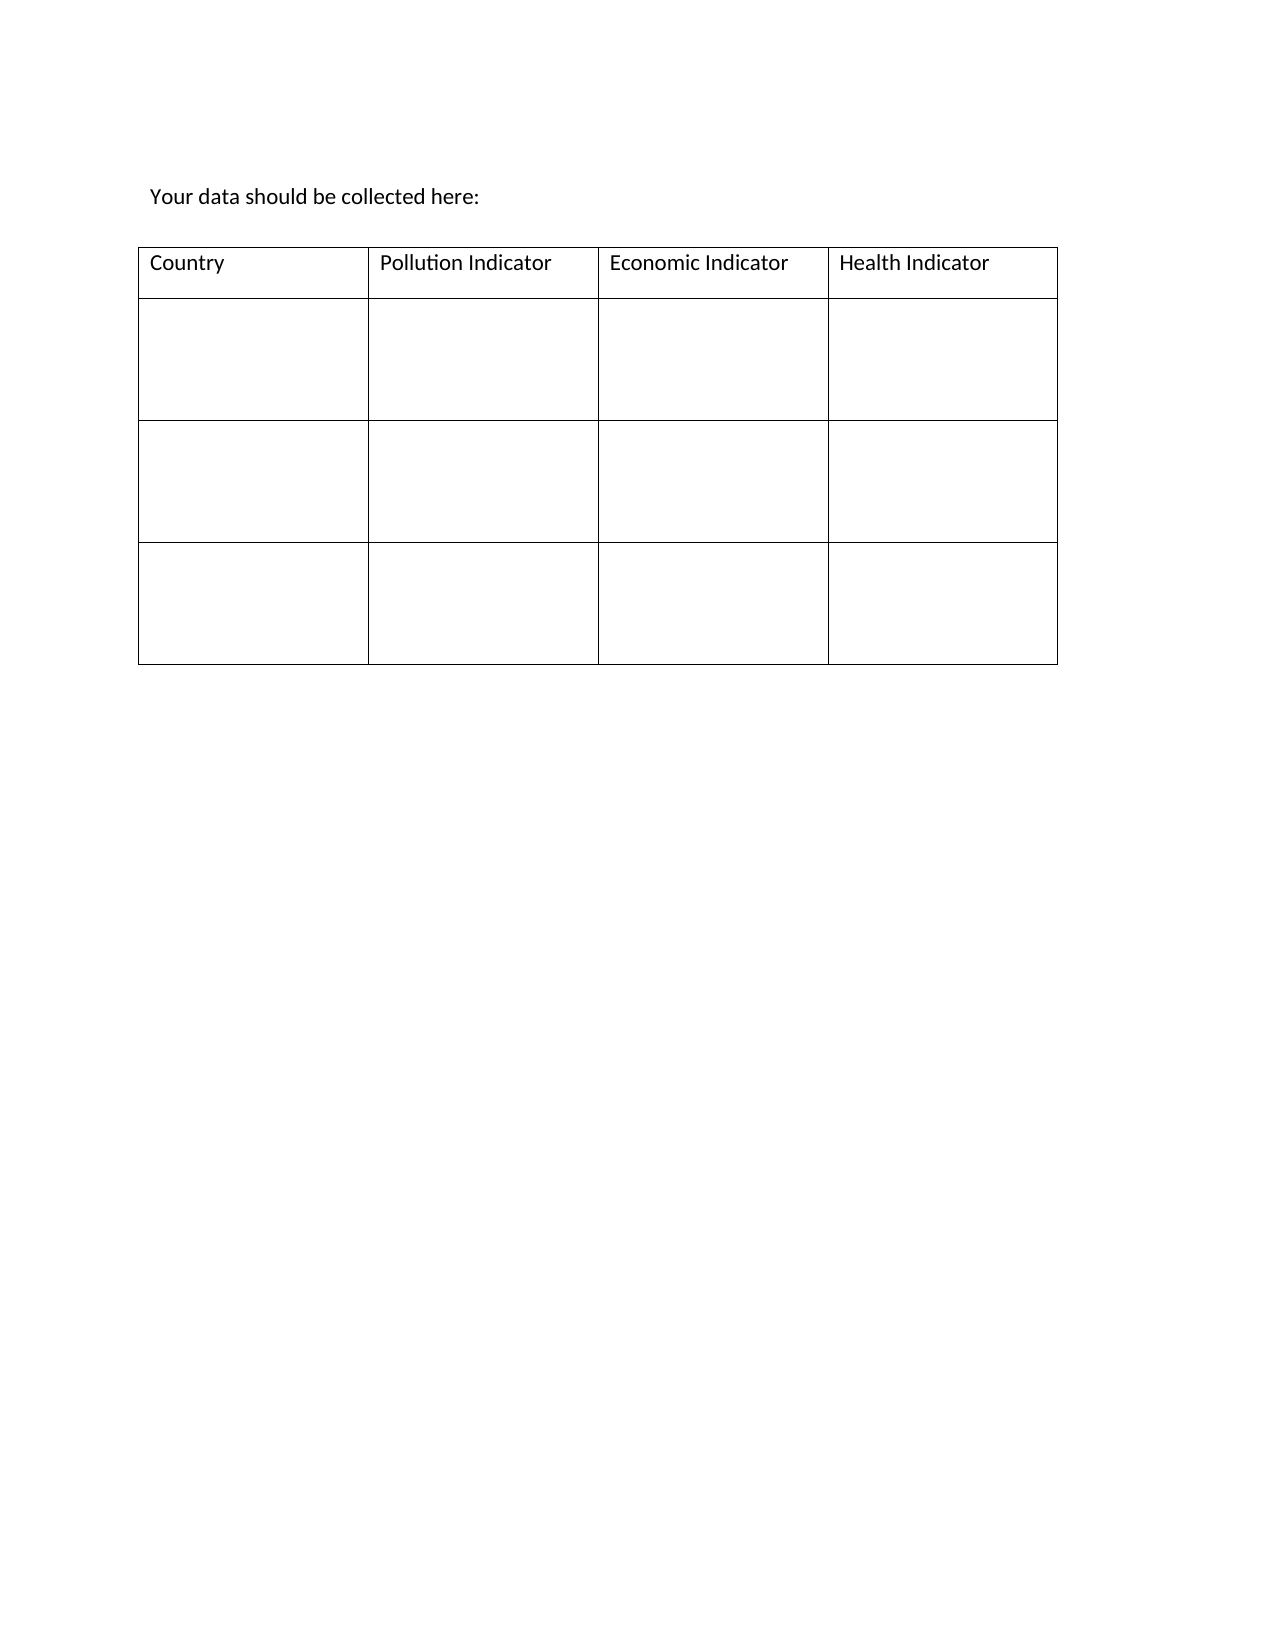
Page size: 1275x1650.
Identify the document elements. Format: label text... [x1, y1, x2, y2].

table_cell [139, 543, 368, 664]
table_cell [599, 543, 828, 664]
table_cell [599, 421, 828, 542]
table_cell [369, 543, 598, 664]
table_header Country [139, 248, 368, 298]
table_cell [829, 543, 1057, 664]
text Your data should be collected here: [150, 182, 1125, 210]
table_header Pollution Indicator [369, 248, 598, 298]
table_cell [829, 299, 1057, 420]
table_header Health Indicator [829, 248, 1057, 298]
table_cell [139, 421, 368, 542]
table_header Economic Indicator [599, 248, 828, 298]
table_cell [599, 299, 828, 420]
table_cell [369, 421, 598, 542]
table_cell [829, 421, 1057, 542]
table_cell [369, 299, 598, 420]
table_cell [139, 299, 368, 420]
